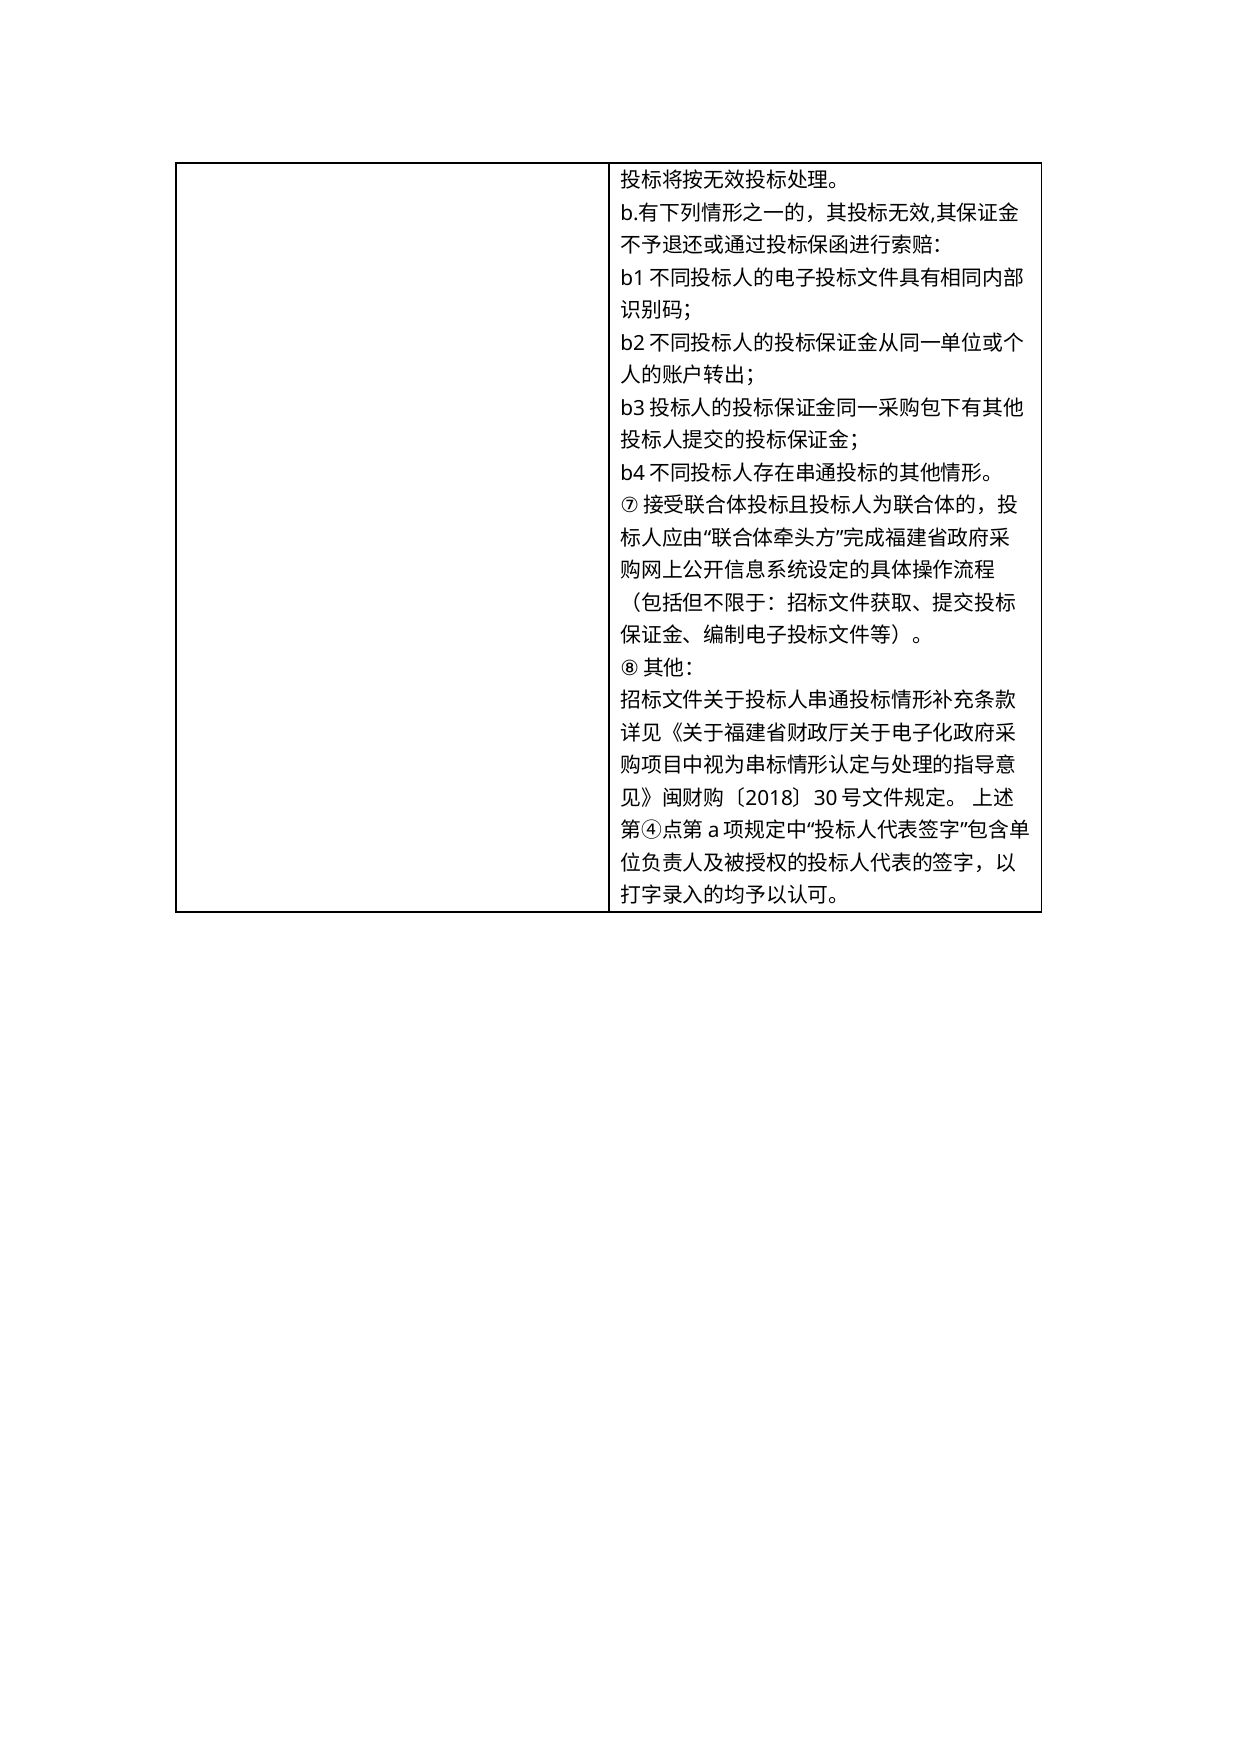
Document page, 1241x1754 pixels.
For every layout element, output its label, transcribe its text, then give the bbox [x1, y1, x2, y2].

table_cell 1 [177, 164, 608, 911]
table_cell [610, 164, 1041, 911]
